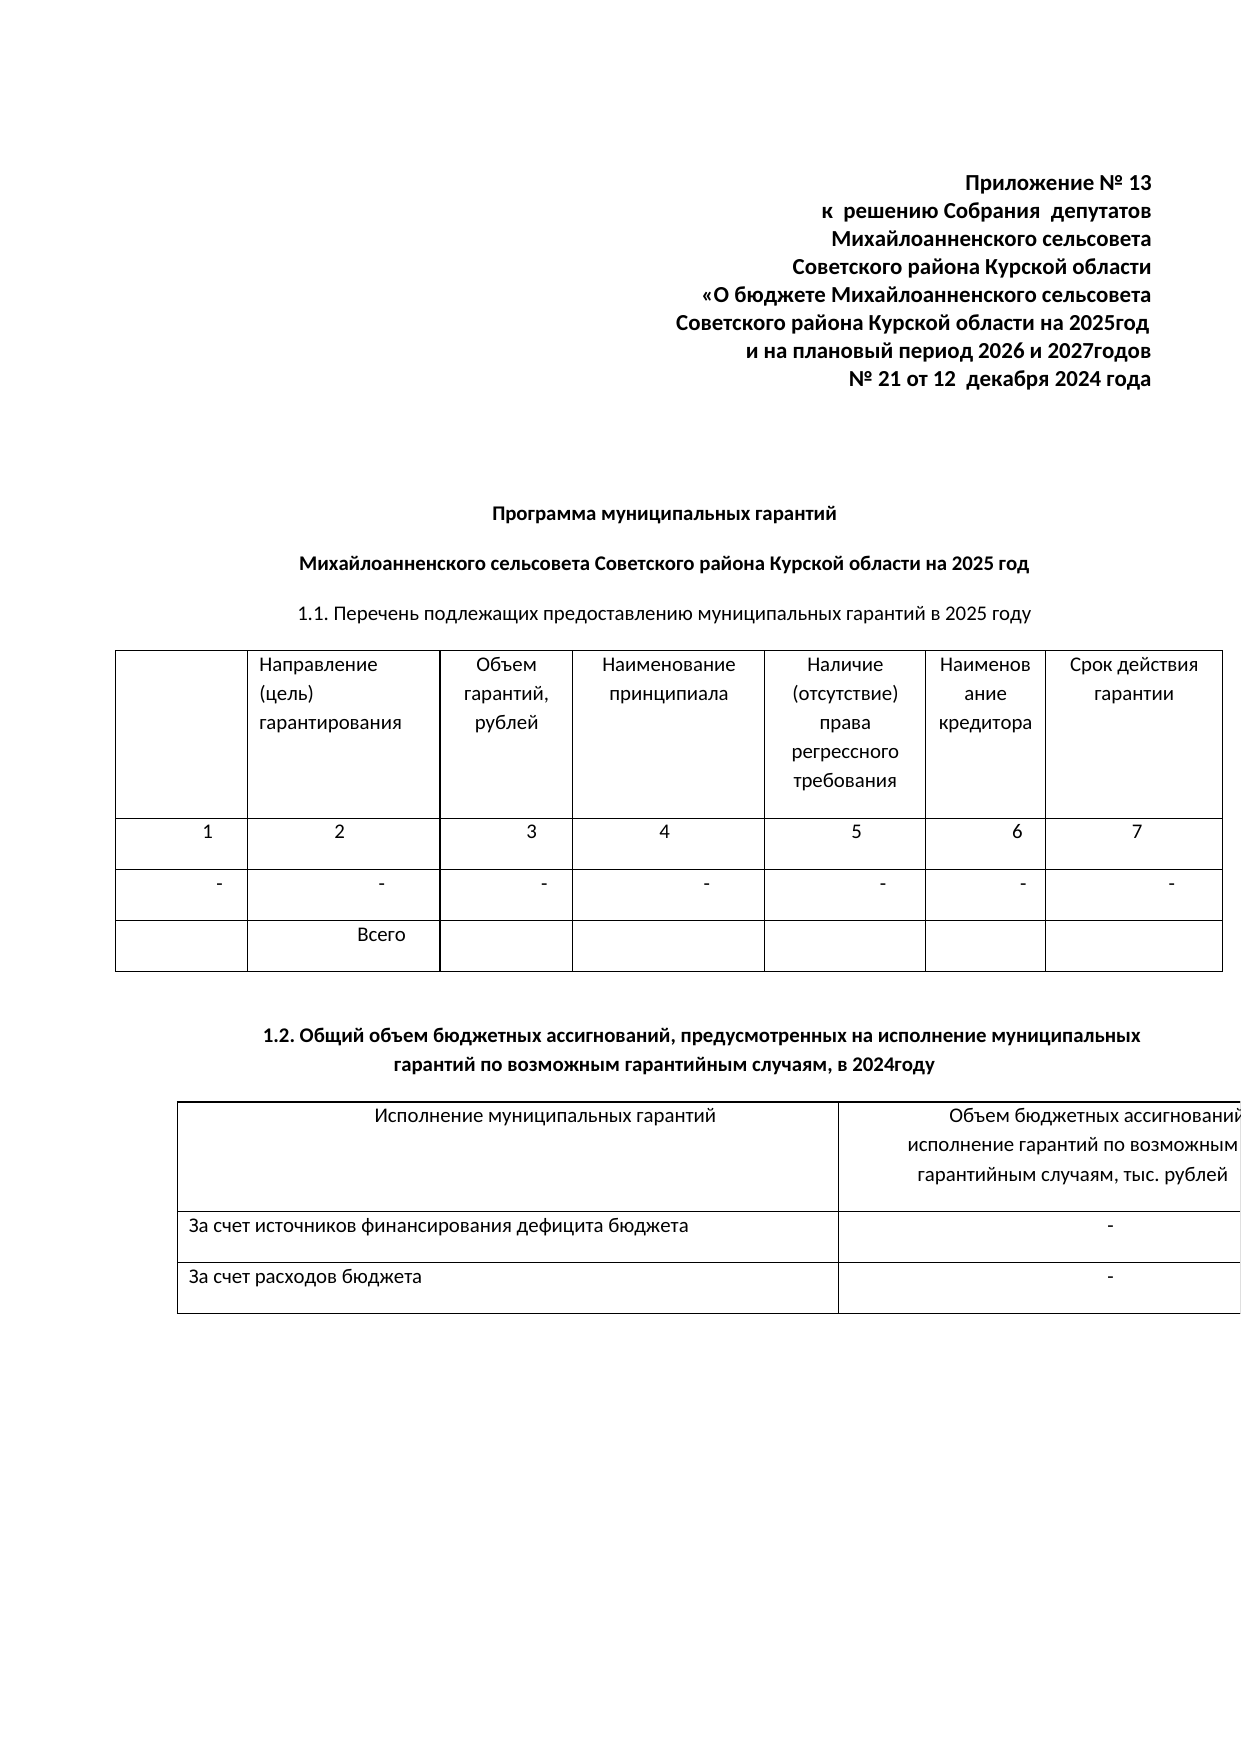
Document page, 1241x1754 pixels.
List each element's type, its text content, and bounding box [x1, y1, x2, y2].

text 1.1. Перечень подлежащих предоставлению муниципальных гарантий в 2025 году [177, 600, 1152, 625]
table_header Срок действия гарантии [1046, 651, 1222, 818]
table_header Направление (цель) гарантирования [248, 651, 439, 818]
table_cell [441, 921, 572, 971]
table_cell - [1046, 870, 1222, 920]
text «О бюджете Михайлоанненского сельсовета [177, 280, 1152, 308]
table_cell [765, 921, 925, 971]
table_cell - [926, 870, 1045, 920]
table_header Объем бюджетных ассигнований на исполнение гарантий по возможным гарантийным случаям, тыс. рублей [839, 1103, 1240, 1211]
text № 21 от 12 декабря 2024 года [177, 364, 1152, 392]
table_header Наименование кредитора [926, 651, 1045, 818]
table_header Объем гарантий, рублей [441, 651, 572, 818]
text Программа муниципальных гарантий [177, 500, 1152, 525]
text Михайлоанненского сельсовета Советского района Курской области на 2025 год [177, 550, 1152, 575]
table_header [116, 651, 247, 818]
text Советского района Курской области [177, 252, 1152, 280]
table_cell [116, 921, 247, 971]
table_cell - [765, 870, 925, 920]
table_cell [573, 921, 764, 971]
table_cell Всего [248, 921, 439, 971]
table_cell 7 [1046, 819, 1222, 869]
table_header Исполнение муниципальных гарантий [178, 1103, 838, 1211]
text Приложение № 13 [177, 168, 1152, 196]
text Советского района Курской области на 2025год [177, 308, 1152, 336]
table_cell 1 [116, 819, 247, 869]
text Михайлоанненского сельсовета [177, 224, 1152, 252]
table_cell - [116, 870, 247, 920]
table_cell [1046, 921, 1222, 971]
table_cell 6 [926, 819, 1045, 869]
table_header Наличие (отсутствие) права регрессного требования [765, 651, 925, 818]
text 1.2. Общий объем бюджетных ассигнований, предусмотренных на исполнение муниципальных гарантий по возможным гарантийным случаям, в 2024году [177, 1022, 1152, 1077]
table_cell 2 [248, 819, 439, 869]
table_header Наименование принципиала [573, 651, 764, 818]
table_cell 5 [765, 819, 925, 869]
table_cell - [839, 1212, 1240, 1262]
table_cell 3 [441, 819, 572, 869]
text к решению Собрания депутатов [177, 196, 1152, 224]
text и на плановый период 2026 и 2027годов [177, 336, 1152, 364]
table_cell 4 [573, 819, 764, 869]
table_cell - [839, 1263, 1240, 1313]
table_cell [926, 921, 1045, 971]
table_cell За счет источников финансирования дефицита бюджета [178, 1212, 838, 1262]
table_cell За счет расходов бюджета [178, 1263, 838, 1313]
table_cell - [441, 870, 572, 920]
table_cell - [248, 870, 439, 920]
table_cell - [573, 870, 764, 920]
